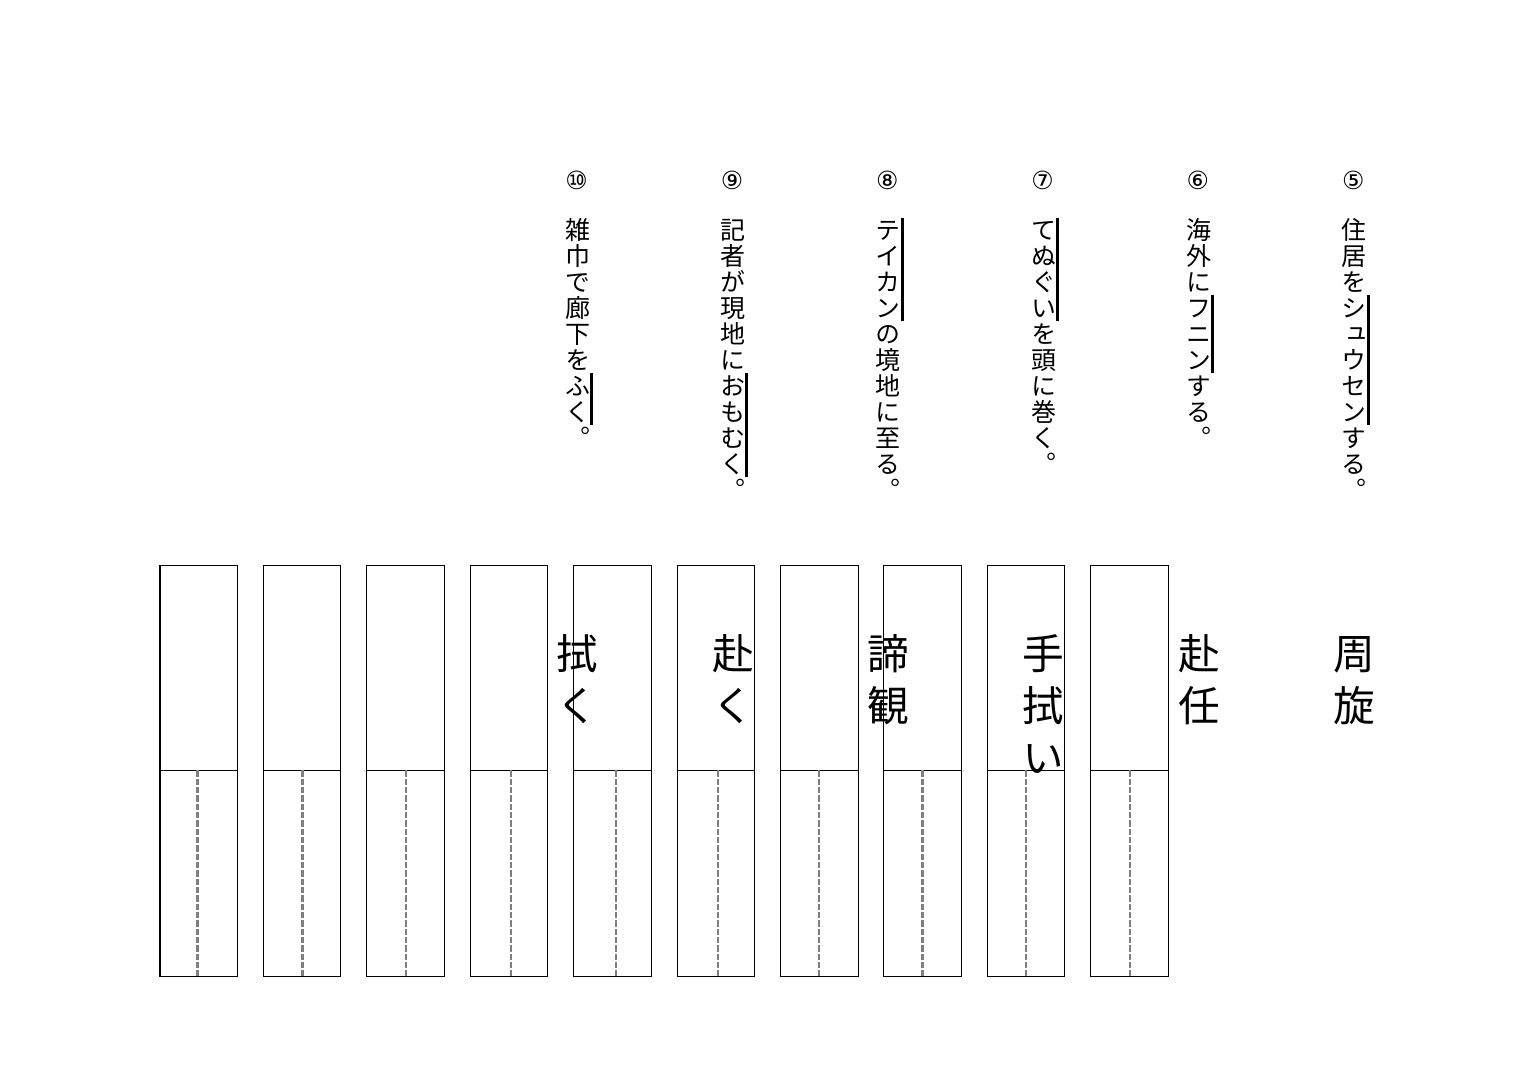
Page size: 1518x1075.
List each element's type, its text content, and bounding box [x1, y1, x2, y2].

text ⑧テイカンの境地に至る。 諦観 [836, 166, 940, 969]
text ⑩雑巾で廊下をふく。 拭く [526, 166, 629, 969]
text ⑦てぬぐいを頭に巻く。 手拭い [992, 166, 1095, 969]
text ⑥海外にフニンする。 赴任 [1147, 166, 1251, 969]
text ⑨記者が現地におもむく。 赴く [681, 166, 785, 969]
text ⑤住居をシュウセンする。 周旋 [1302, 166, 1406, 969]
